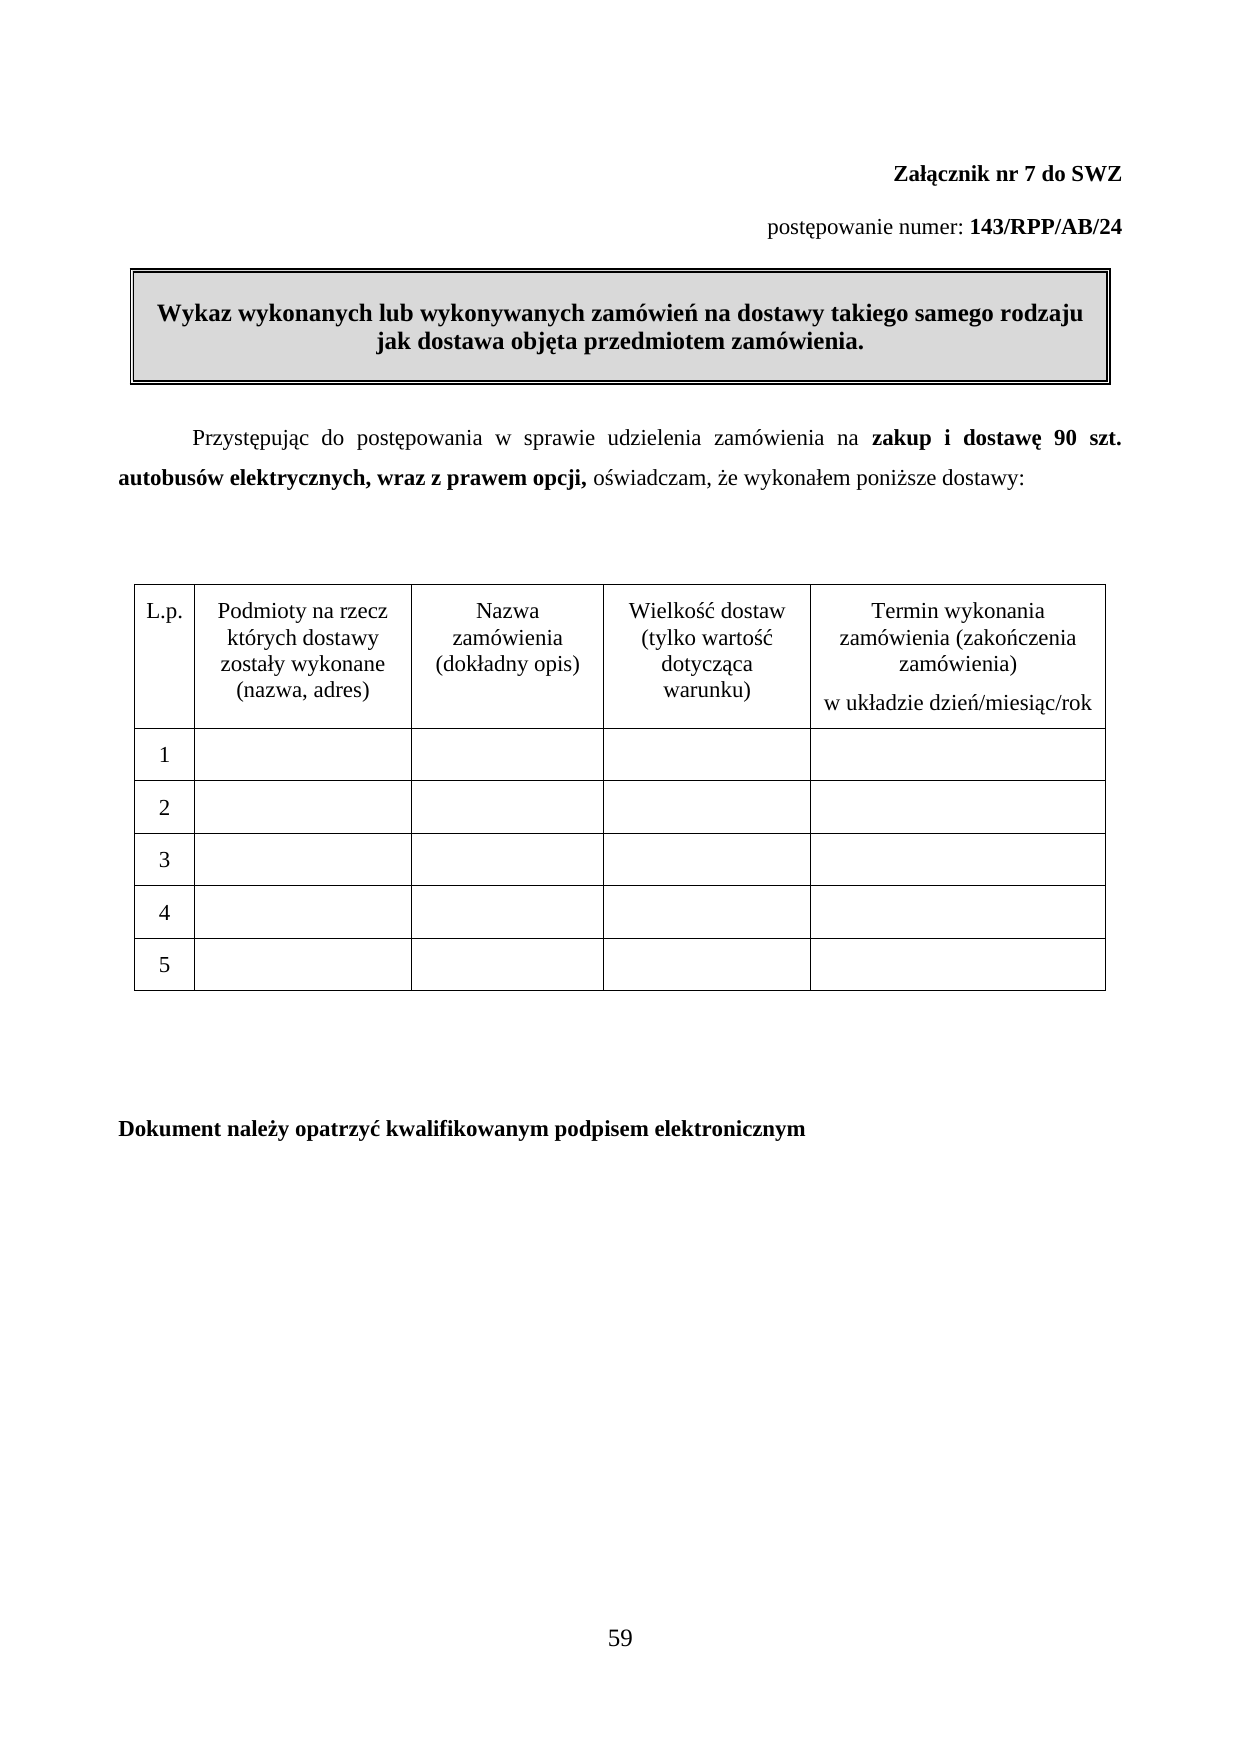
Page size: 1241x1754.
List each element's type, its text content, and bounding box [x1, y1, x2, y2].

table_cell [811, 781, 1105, 833]
text Dokument należy opatrzyć kwalifikowanym podpisem elektronicznym [118, 1115, 1122, 1141]
table_cell [195, 834, 411, 885]
table_header Nazwa zamówienia (dokładny opis) [412, 585, 603, 728]
table_header Termin wykonania zamówienia (zakończenia zamówienia) w układzie dzień/miesiąc/rok [811, 585, 1105, 728]
table_cell [811, 729, 1105, 780]
table_cell [412, 886, 603, 937]
table_cell [412, 781, 603, 833]
table_cell [604, 886, 810, 937]
table_cell 1 [135, 729, 194, 780]
text Przystępując do postępowania w sprawie udzielenia zamówienia na zakup i dostawę 90 szt. autobusów elektrycznych, wraz z prawem opcji, oświadczam, że wykonałem poniższe dostawy: [118, 424, 1122, 490]
table_cell 2 [135, 781, 194, 833]
table_cell [412, 729, 603, 780]
table_header Wielkość dostaw (tylko wartość dotycząca warunku) [604, 585, 810, 728]
table_cell [195, 939, 411, 990]
table_header L.p. [135, 585, 194, 728]
table_cell [604, 729, 810, 780]
table_cell [195, 729, 411, 780]
table_header Wykaz wykonanych lub wykonywanych zamówień na dostawy takiego samego rodzaju jak dostawa objęta przedmiotem zamówienia. [134, 273, 1106, 380]
table_cell [195, 886, 411, 937]
table_cell [412, 834, 603, 885]
table_cell [604, 781, 810, 833]
table_cell [811, 834, 1105, 885]
text Załącznik nr 7 do SWZ [118, 160, 1122, 187]
table_cell [412, 939, 603, 990]
table_cell [195, 781, 411, 833]
table_cell [811, 886, 1105, 937]
table_cell [811, 939, 1105, 990]
table_cell 3 [135, 834, 194, 885]
table_cell [604, 834, 810, 885]
text postępowanie numer: 143/RPP/AB/24 [118, 213, 1122, 239]
table_header Podmioty na rzecz których dostawy zostały wykonane (nazwa, adres) [195, 585, 411, 728]
table_cell [604, 939, 810, 990]
table_cell 4 [135, 886, 194, 937]
table_cell 5 [135, 939, 194, 990]
